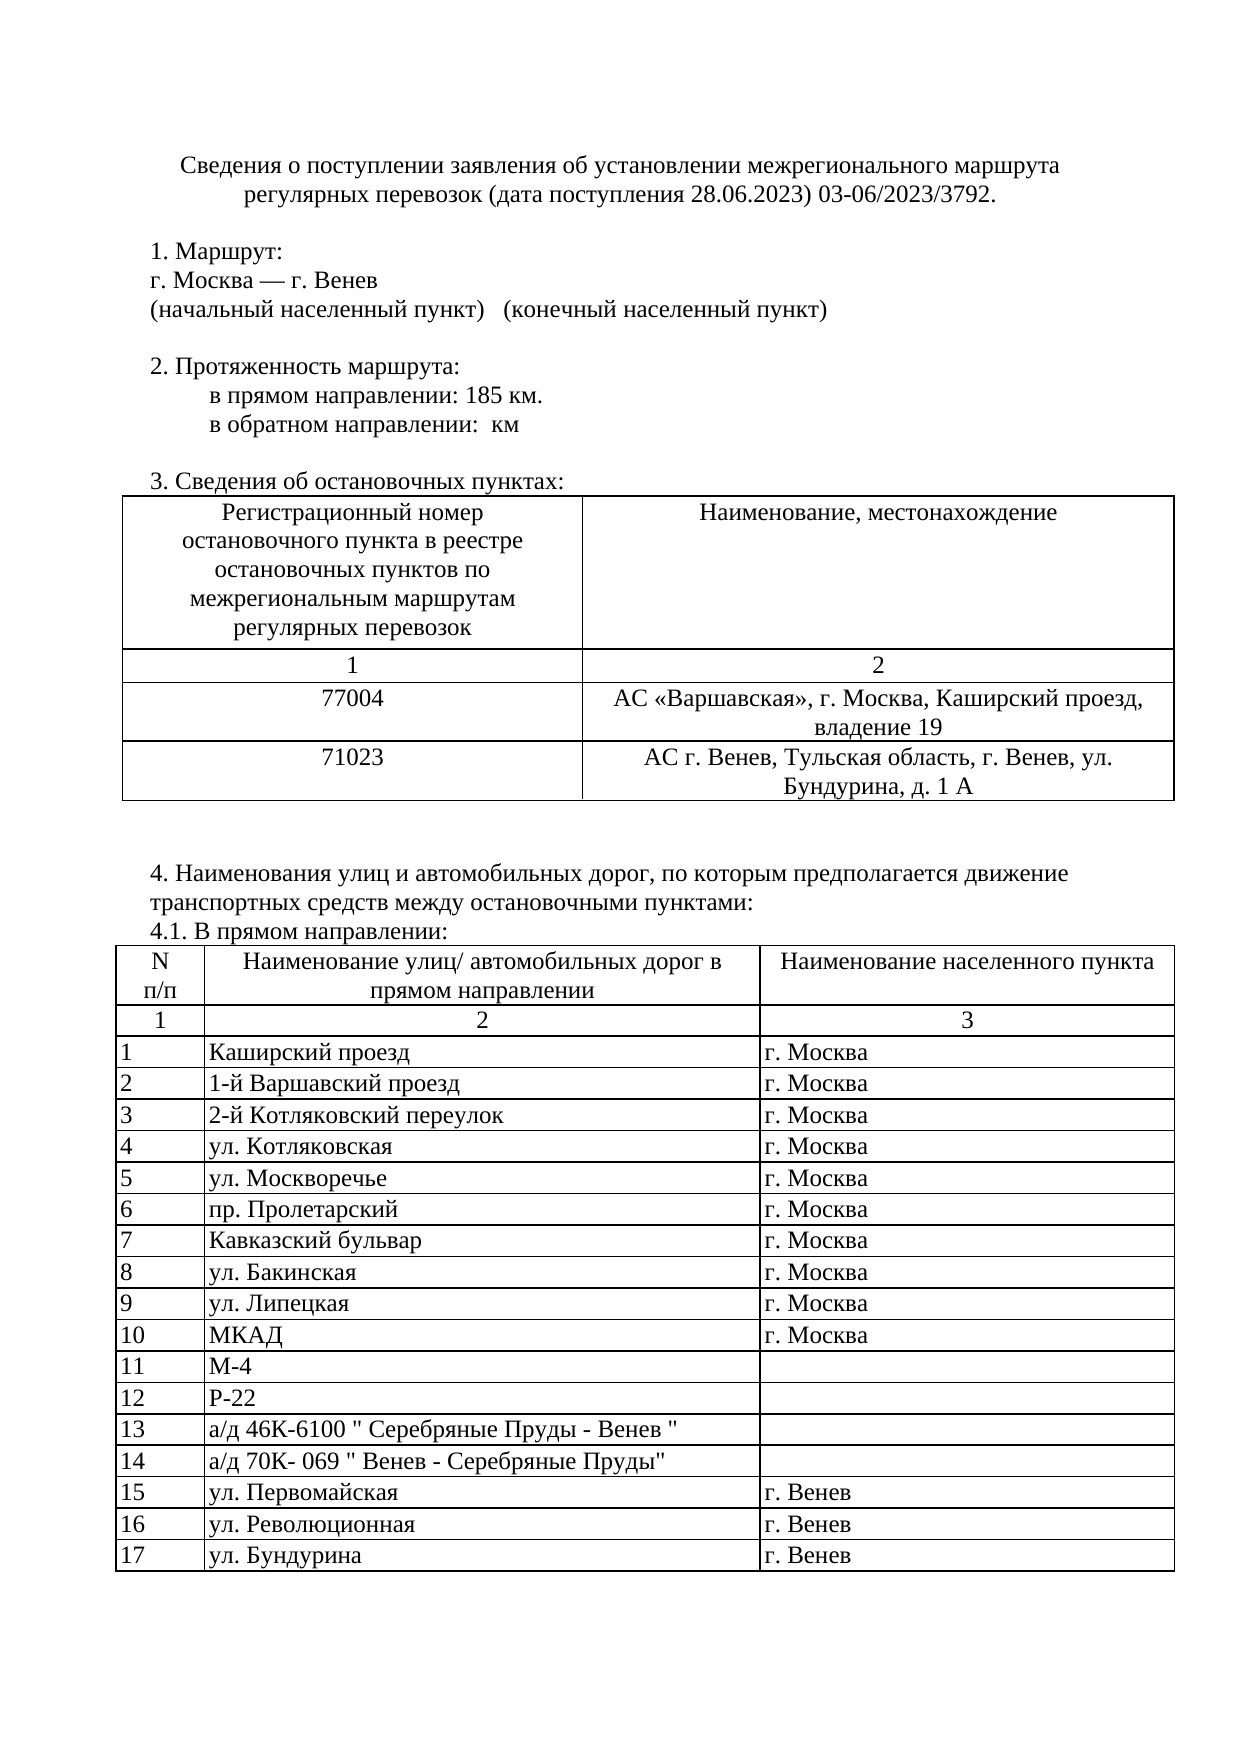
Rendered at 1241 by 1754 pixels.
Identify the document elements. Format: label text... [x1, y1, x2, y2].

table_header Наименование, местонахождение [583, 497, 1173, 648]
table_cell 12 [117, 1383, 204, 1413]
table_cell 2-й Котляковский переулок [205, 1100, 759, 1130]
table_cell 71023 [123, 742, 582, 799]
text Сведения о поступлении заявления об установлении межрегионального маршрута регулярных перевозок (дата поступления 28.06.2023) 03-06/2023/3792. [150, 150, 1090, 207]
table_cell 5 [117, 1163, 204, 1193]
table_cell ул. Бундурина [205, 1540, 759, 1570]
table_cell ул. Бакинская [205, 1257, 759, 1287]
text г. Москва — г. Венев [150, 265, 1090, 294]
table_cell г. Москва [761, 1320, 1174, 1350]
table_header N п/п [117, 946, 204, 1004]
table_cell 1 [117, 1037, 204, 1067]
table_header Наименование улиц/ автомобильных дорог в прямом направлении [205, 946, 759, 1004]
table_cell М-4 [205, 1352, 759, 1381]
table_cell ул. Москворечье [205, 1163, 759, 1193]
table_cell г. Москва [761, 1257, 1174, 1287]
text 1. Маршрут: [150, 236, 1090, 265]
table_cell 16 [117, 1509, 204, 1539]
table_cell 1-й Варшавский проезд [205, 1068, 759, 1098]
text 4. Наименования улиц и автомобильных дорог, по которым предполагается движение транспортных средств между остановочными пунктами: [150, 858, 1090, 916]
table_cell а/д 46К-6100 " Серебряные Пруды - Венев " [205, 1415, 759, 1444]
table_cell 2 [583, 650, 1173, 681]
table_cell г. Москва [761, 1068, 1174, 1098]
table_cell 14 [117, 1446, 204, 1476]
table_cell г. Венев [761, 1540, 1174, 1570]
table_cell г. Венев [761, 1509, 1174, 1539]
table_cell 15 [117, 1477, 204, 1507]
table_cell г. Москва [761, 1226, 1174, 1256]
table_cell 77004 [123, 683, 582, 740]
table_cell АС г. Венев, Тульская область, г. Венев, ул. Бундурина, д. 1 А [583, 742, 1173, 799]
table_cell АС «Варшавская», г. Москва, Каширский проезд, владение 19 [583, 683, 1173, 740]
table_cell г. Москва [761, 1163, 1174, 1193]
text (начальный населенный пункт) (конечный населенный пункт) [150, 294, 1090, 322]
table_header Регистрационный номер остановочного пункта в реестре остановочных пунктов по межрегиональным маршрутам регулярных перевозок [123, 497, 582, 648]
table_cell пр. Пролетарский [205, 1194, 759, 1224]
text в обратном направлении: км [150, 409, 1090, 437]
table_cell 9 [117, 1289, 204, 1318]
table_cell [761, 1383, 1174, 1413]
table_cell 7 [117, 1226, 204, 1256]
table_cell ул. Революционная [205, 1509, 759, 1539]
table_cell [761, 1415, 1174, 1444]
table_cell 2 [117, 1068, 204, 1098]
text 4.1. В прямом направлении: [150, 916, 1090, 945]
table_cell ул. Липецкая [205, 1289, 759, 1318]
table_cell 13 [117, 1415, 204, 1444]
table_cell г. Москва [761, 1194, 1174, 1224]
table_cell а/д 70К- 069 " Венев - Серебряные Пруды" [205, 1446, 759, 1476]
text в прямом направлении: 185 км. [150, 380, 1090, 409]
table_cell г. Москва [761, 1037, 1174, 1067]
table_cell г. Москва [761, 1100, 1174, 1130]
table_cell ул. Первомайская [205, 1477, 759, 1507]
table_cell [761, 1352, 1174, 1381]
table_cell 3 [761, 1006, 1174, 1035]
table_header Наименование населенного пункта [761, 946, 1174, 1004]
table_cell [761, 1446, 1174, 1476]
table_cell Кавказский бульвар [205, 1226, 759, 1256]
table_cell г. Венев [761, 1477, 1174, 1507]
table_cell 6 [117, 1194, 204, 1224]
table_cell 10 [117, 1320, 204, 1350]
table_cell ул. Котляковская [205, 1131, 759, 1161]
table_cell 4 [117, 1131, 204, 1161]
text 2. Протяженность маршрута: [150, 351, 1090, 380]
table_cell 11 [117, 1352, 204, 1381]
table_cell 1 [117, 1006, 204, 1035]
table_cell 8 [117, 1257, 204, 1287]
table_cell Каширский проезд [205, 1037, 759, 1067]
table_cell г. Москва [761, 1289, 1174, 1318]
table_cell МКАД [205, 1320, 759, 1350]
table_cell г. Москва [761, 1131, 1174, 1161]
table_cell 2 [205, 1006, 759, 1035]
table_cell 1 [123, 650, 582, 681]
table_cell 17 [117, 1540, 204, 1570]
table_cell Р-22 [205, 1383, 759, 1413]
text 3. Сведения об остановочных пунктах: [150, 466, 1090, 495]
table_cell 3 [117, 1100, 204, 1130]
